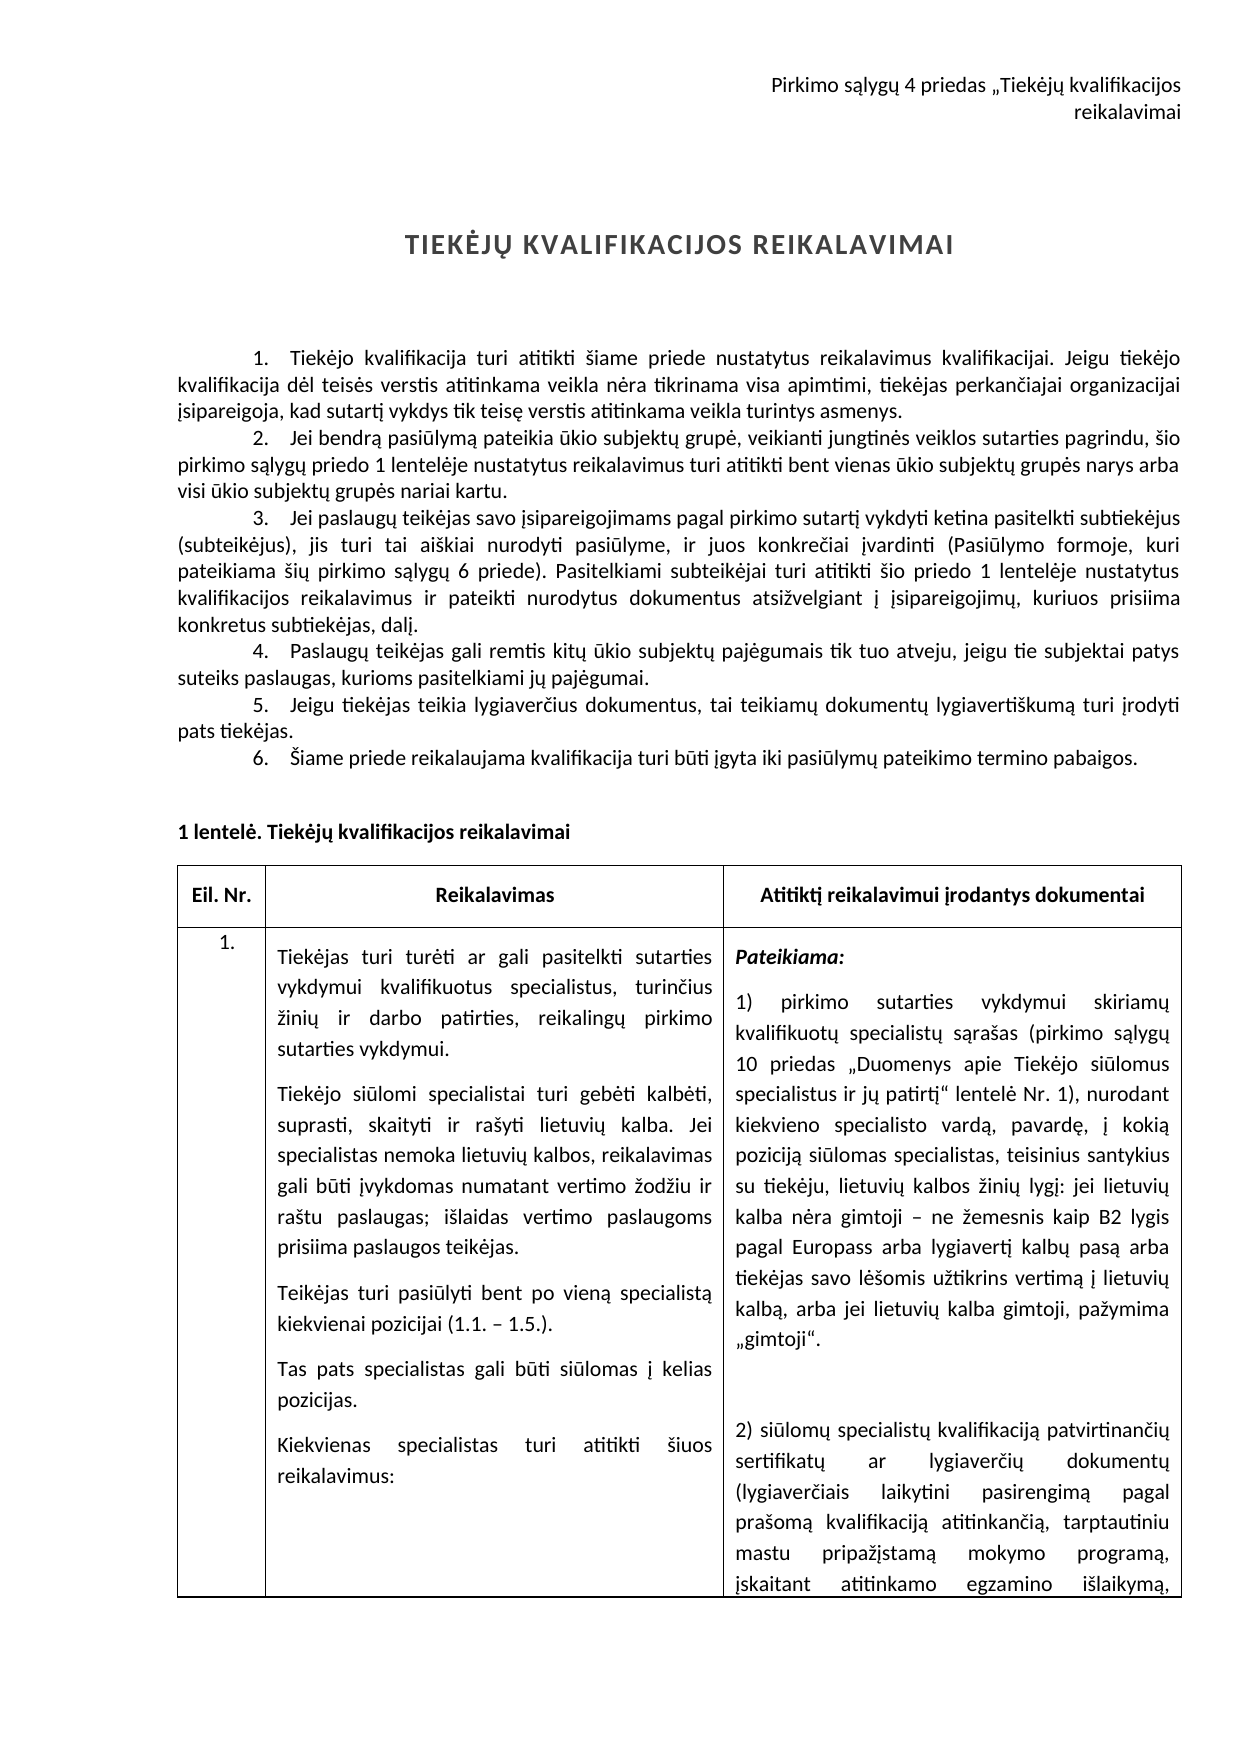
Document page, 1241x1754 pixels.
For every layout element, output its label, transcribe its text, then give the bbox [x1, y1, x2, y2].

subtitle TIEKĖJŲ KVALIFIKACIJOS REIKALAVIMAI [177, 226, 1181, 262]
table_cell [266, 928, 723, 1596]
list Tiekėjo kvalifikacija turi atitikti šiame priede nustatytus reikalavimus kvalifikacijai. Jeigu tiekėjo kvalifikacija dėl teisės verstis atitinkama veikla nėra tikrinama visa apimtimi, tiekėjas perkančiajai organizacijai įsipareigoja, kad sutartį vykdys tik teisę verstis atitinkama veikla turintys asmenys. [177, 344, 1181, 424]
table_header Eil. Nr. [178, 866, 265, 927]
list Jei paslaugų teikėjas savo įsipareigojimams pagal pirkimo sutartį vykdyti ketina pasitelkti subtiekėjus (subteikėjus), jis turi tai aiškiai nurodyti pasiūlyme, ir juos konkrečiai įvardinti (Pasiūlymo formoje, kuri pateikiama šių pirkimo sąlygų 6 priede). Pasitelkiami subteikėjai turi atitikti šio priedo 1 lentelėje nustatytus kvalifikacijos reikalavimus ir pateikti nurodytus dokumentus atsižvelgiant į įsipareigojimų, kuriuos prisiima konkretus subtiekėjas, dalį. [177, 504, 1181, 637]
list Šiame priede reikalaujama kvalifikacija turi būti įgyta iki pasiūlymų pateikimo termino pabaigos. [177, 744, 1181, 771]
list Paslaugų teikėjas gali remtis kitų ūkio subjektų pajėgumais tik tuo atveju, jeigu tie subjektai patys suteiks paslaugas, kurioms pasitelkiami jų pajėgumai. [177, 637, 1181, 691]
table_cell 1. [178, 928, 265, 1596]
list Jeigu tiekėjas teikia lygiaverčius dokumentus, tai teikiamų dokumentų lygiavertiškumą turi įrodyti pats tiekėjas. [177, 691, 1181, 744]
list Jei bendrą pasiūlymą pateikia ūkio subjektų grupė, veikianti jungtinės veiklos sutarties pagrindu, šio pirkimo sąlygų priedo 1 lentelėje nustatytus reikalavimus turi atitikti bent vienas ūkio subjektų grupės narys arba visi ūkio subjektų grupės nariai kartu. [177, 424, 1181, 504]
text 1 lentelė. Tiekėjų kvalifikacijos reikalavimai [177, 818, 1181, 845]
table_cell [724, 928, 1181, 1596]
table_header Atitiktį reikalavimui įrodantys dokumentai [724, 866, 1181, 927]
table_header Reikalavimas [266, 866, 723, 927]
